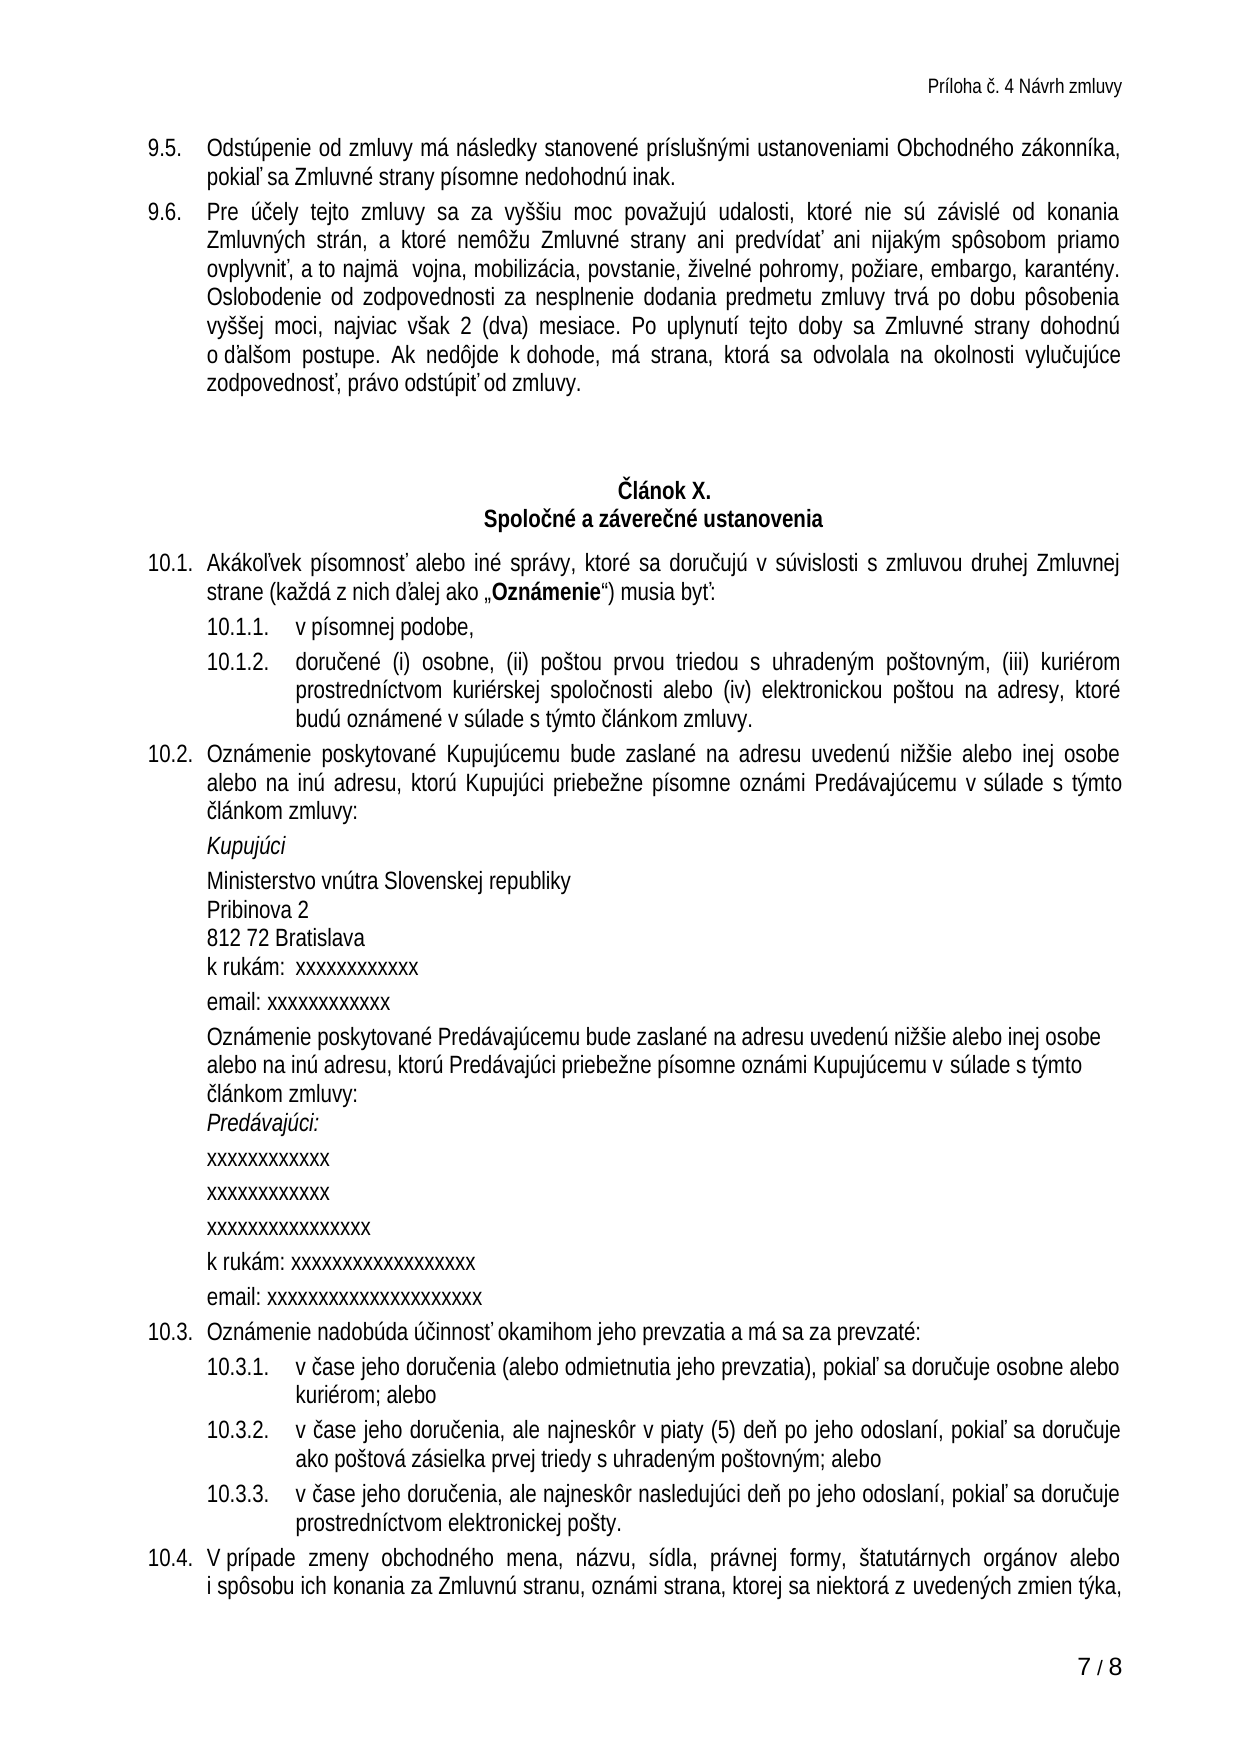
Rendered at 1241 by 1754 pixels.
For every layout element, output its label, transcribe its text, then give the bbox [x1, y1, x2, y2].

list Oznámenie poskytované Kupujúcemu bude zaslané na adresu uvedenú nižšie alebo inej osobe alebo na inú adresu, ktorú Kupujúci priebežne písomne oznámi Predávajúcemu v súlade s týmto článkom zmluvy: [148, 739, 1122, 825]
text Spoločné a záverečné ustanovenia [185, 504, 1122, 533]
text email: xxxxxxxxxxxxxxxxxxxxx [148, 1282, 1122, 1311]
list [148, 1542, 1122, 1600]
list Pre účely tejto zmluvy sa za vyššiu moc považujú udalosti, ktoré nie sú závislé od konania Zmluvných strán, a ktoré nemôžu Zmluvné strany ani predvídať ani nijakým spôsobom priamo ovplyvniť, a to najmä vojna, mobilizácia, povstanie, živelné pohromy, požiare, embargo, karantény. Oslobodenie od zodpovednosti za nesplnenie dodania predmetu zmluvy trvá po dobu pôsobenia vyššej moci, najviac však 2 (dva) mesiace. Po uplynutí tejto doby sa Zmluvné strany dohodnú o ďalšom postupe. Ak nedôjde k dohode, má strana, ktorá sa odvolala na okolnosti vylučujúce zodpovednosť, právo odstúpiť od zmluvy. [148, 196, 1122, 397]
text xxxxxxxxxxxx [162, 1177, 1122, 1206]
list Oznámenie nadobúda účinnosť okamihom jeho prevzatia a má sa za prevzaté: [148, 1317, 1122, 1346]
list Ministerstvo vnútra Slovenskej republiky [162, 866, 1122, 894]
list v písomnej podobe, [207, 612, 1122, 640]
list Akákoľvek písomnosť alebo iné správy, ktoré sa doručujú v súvislosti s zmluvou druhej Zmluvnej strane (každá z nich ďalej ako „Oznámenie“) musia byť: [148, 548, 1122, 606]
text Oznámenie poskytované Predávajúcemu bude zaslané na adresu uvedenú nižšie alebo inej osobe alebo na inú adresu, ktorú Predávajúci priebežne písomne oznámi Kupujúcemu v súlade s týmto článkom zmluvy: [148, 1022, 1122, 1108]
list doručené (i) osobne, (ii) poštou prvou triedou s uhradeným poštovným, (iii) kuriérom prostredníctvom kuriérskej spoločnosti alebo (iv) elektronickou poštou na adresy, ktoré budú oznámené v súlade s týmto článkom zmluvy. [207, 647, 1122, 733]
text 812 72 Bratislava [162, 923, 1122, 952]
list Odstúpenie od zmluvy má následky stanovené príslušnými ustanoveniami Obchodného zákonníka, pokiaľ sa Zmluvné strany písomne nedohodnú inak. [148, 133, 1122, 190]
list v čase jeho doručenia, ale najneskôr v piaty (5) deň po jeho odoslaní, pokiaľ sa doručuje ako poštová zásielka prvej triedy s uhradeným poštovným; alebo [207, 1415, 1122, 1473]
text xxxxxxxxxxxxxxxx [162, 1212, 1122, 1241]
list Článok X. [207, 476, 1122, 504]
text Pribinova 2 [162, 894, 1122, 923]
text Kupujúci [207, 831, 1122, 860]
list v čase jeho doručenia, ale najneskôr nasledujúci deň po jeho odoslaní, pokiaľ sa doručuje prostredníctvom elektronickej pošty. [207, 1479, 1122, 1536]
list v čase jeho doručenia (alebo odmietnutia jeho prevzatia), pokiaľ sa doručuje osobne alebo kuriérom; alebo [207, 1352, 1122, 1409]
list xxxxxxxxxxxx [162, 1142, 1122, 1171]
text k rukám: xxxxxxxxxxxx [162, 952, 1122, 981]
list Predávajúci: [162, 1108, 1122, 1136]
text k rukám: xxxxxxxxxxxxxxxxxx [162, 1247, 1122, 1276]
text email: xxxxxxxxxxxx [148, 987, 1122, 1015]
